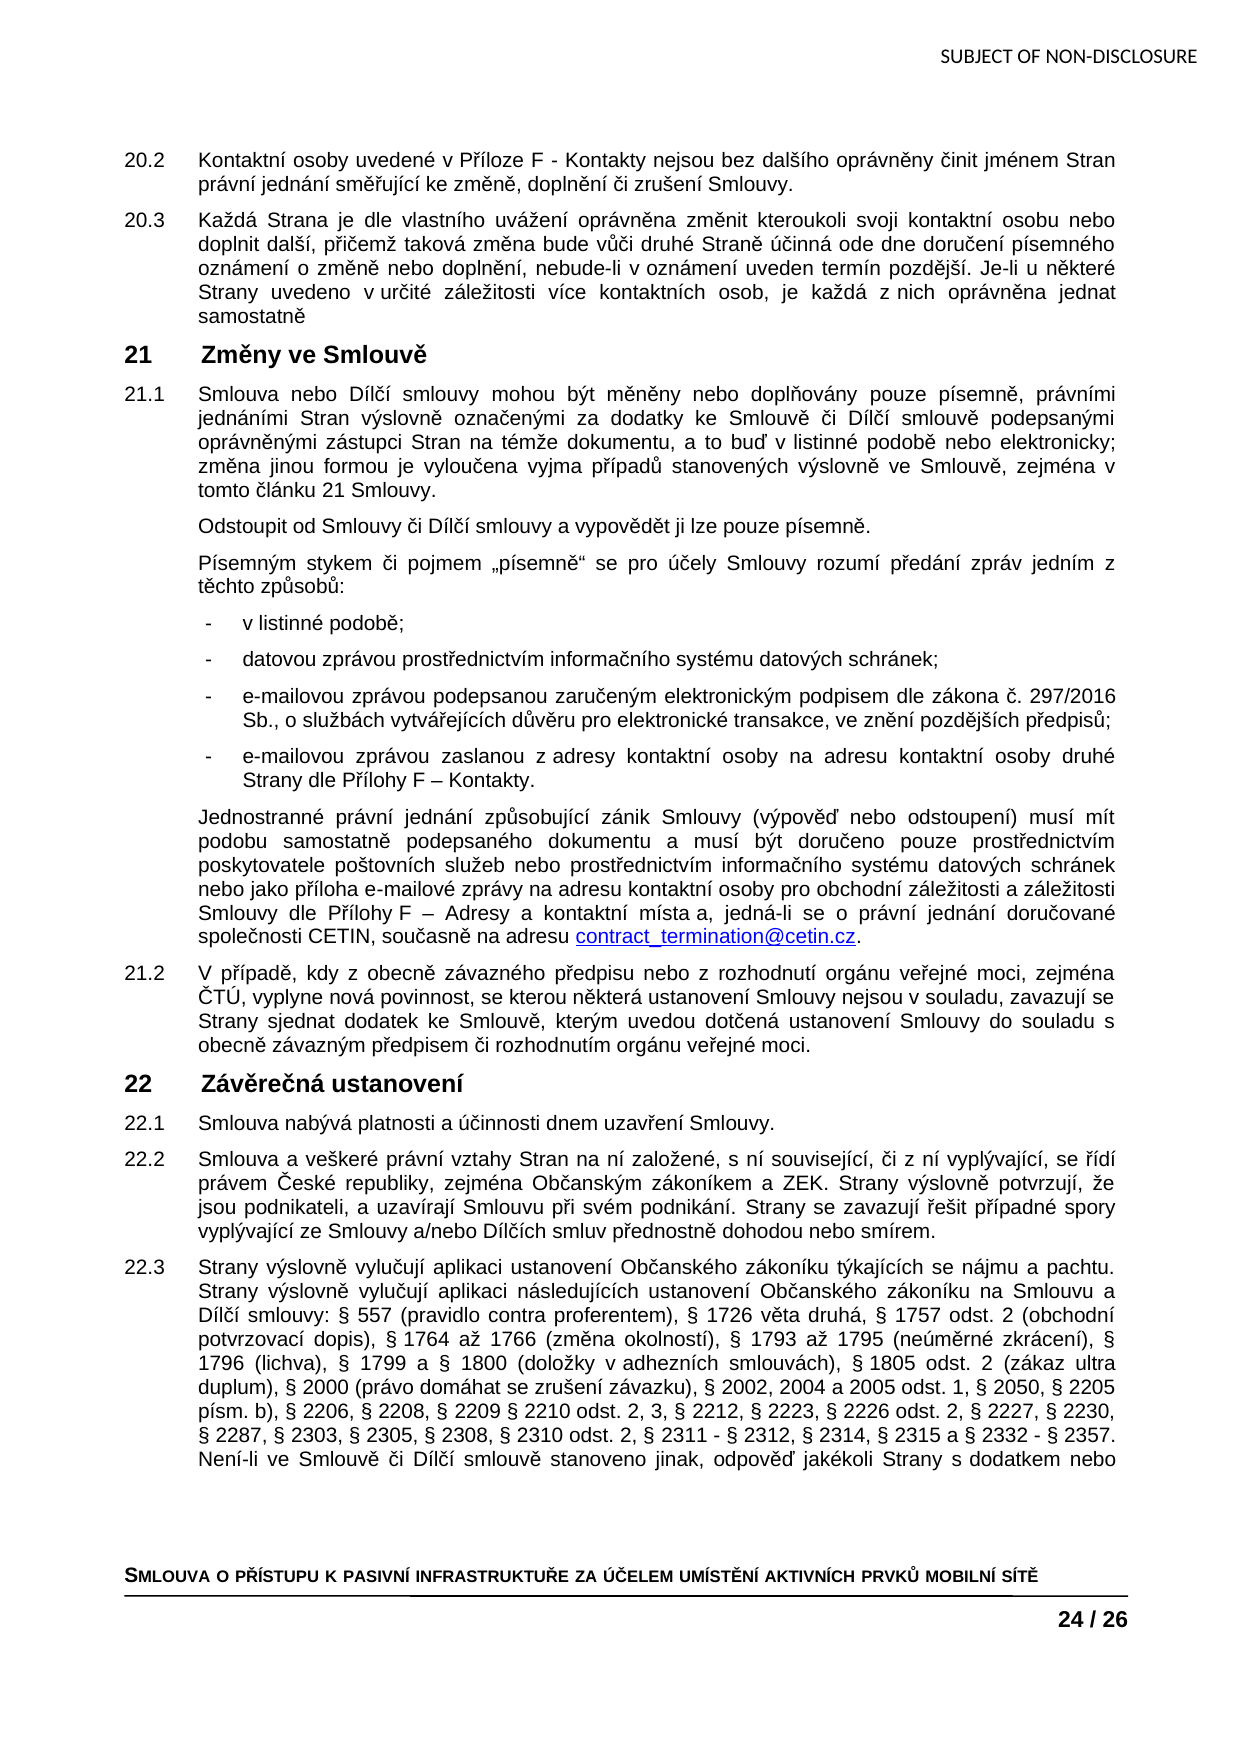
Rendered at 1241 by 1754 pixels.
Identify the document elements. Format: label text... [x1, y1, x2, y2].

list Jednostranné právní jednání způsobující zánik Smlouvy (výpověď nebo odstoupení) musí mít podobu samostatně podepsaného dokumentu a musí být doručeno pouze prostřednictvím poskytovatele poštovních služeb nebo prostřednictvím informačního systému datových schránek nebo jako příloha e-mailové zprávy na adresu kontaktní osoby pro obchodní záležitosti a záležitosti Smlouvy dle Přílohy F – Adresy a kontaktní místa a, jedná-li se o právní jednání doručované společnosti CETIN, současně na adresu contract_termination@cetin.cz. [198, 804, 1116, 948]
list v listinné podobě; [205, 611, 1116, 635]
text Smlouva nabývá platnosti a účinnosti dnem uzavření Smlouvy. [124, 1110, 1116, 1134]
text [124, 1255, 1116, 1471]
text Závěrečná ustanovení [124, 1069, 1116, 1098]
list Každá Strana je dle vlastního uvážení oprávněna změnit kteroukoli svoji kontaktní osobu nebo doplnit další, přičemž taková změna bude vůči druhé Straně účinná ode dne doručení písemného oznámení o změně nebo doplnění, nebude-li v oznámení uveden termín pozdější. Je-li u některé Strany uvedeno v určité záležitosti více kontaktních osob, je každá z nich oprávněna jednat samostatně [124, 208, 1116, 328]
list e-mailovou zprávou podepsanou zaručeným elektronickým podpisem dle zákona č. 297/2016 Sb., o službách vytvářejících důvěru pro elektronické transakce, ve znění pozdějších předpisů; [205, 684, 1116, 732]
list Smlouva nebo Dílčí smlouvy mohou být měněny nebo doplňovány pouze písemně, právními jednáními Stran výslovně označenými za dodatky ke Smlouvě či Dílčí smlouvě podepsanými oprávněnými zástupci Stran na témže dokumentu, a to buď v listinné podobě nebo elektronicky; změna jinou formou je vyloučena vyjma případů stanovených výslovně ve Smlouvě, zejména v tomto článku 21 Smlouvy. [124, 382, 1116, 501]
list V případě, kdy z obecně závazného předpisu nebo z rozhodnutí orgánu veřejné moci, zejména ČTÚ, vyplyne nová povinnost, se kterou některá ustanovení Smlouvy nejsou v souladu, zavazují se Strany sjednat dodatek ke Smlouvě, kterým uvedou dotčená ustanovení Smlouvy do souladu s obecně závazným předpisem či rozhodnutím orgánu veřejné moci. [124, 961, 1116, 1057]
list e-mailovou zprávou zaslanou z adresy kontaktní osoby na adresu kontaktní osoby druhé Strany dle Přílohy F – Kontakty. [205, 744, 1116, 792]
list Odstoupit od Smlouvy či Dílčí smlouvy a vypovědět ji lze pouze písemně. [198, 514, 1116, 538]
text Smlouva a veškeré právní vztahy Stran na ní založené, s ní související, či z ní vyplývající, se řídí právem České republiky, zejména Občanským zákoníkem a ZEK. Strany výslovně potvrzují, že jsou podnikateli, a uzavírají Smlouvu při svém podnikání. Strany se zavazují řešit případné spory vyplývající ze Smlouvy a/nebo Dílčích smluv přednostně dohodou nebo smírem. [124, 1147, 1116, 1243]
list Změny ve Smlouvě [124, 340, 1116, 369]
list datovou zprávou prostřednictvím informačního systému datových schránek; [205, 647, 1116, 671]
list Kontaktní osoby uvedené v Příloze F - Kontakty nejsou bez dalšího oprávněny činit jménem Stran právní jednání směřující ke změně, doplnění či zrušení Smlouvy. [124, 148, 1116, 196]
list Písemným stykem či pojmem „písemně“ se pro účely Smlouvy rozumí předání zpráv jedním z těchto způsobů: [198, 550, 1116, 598]
